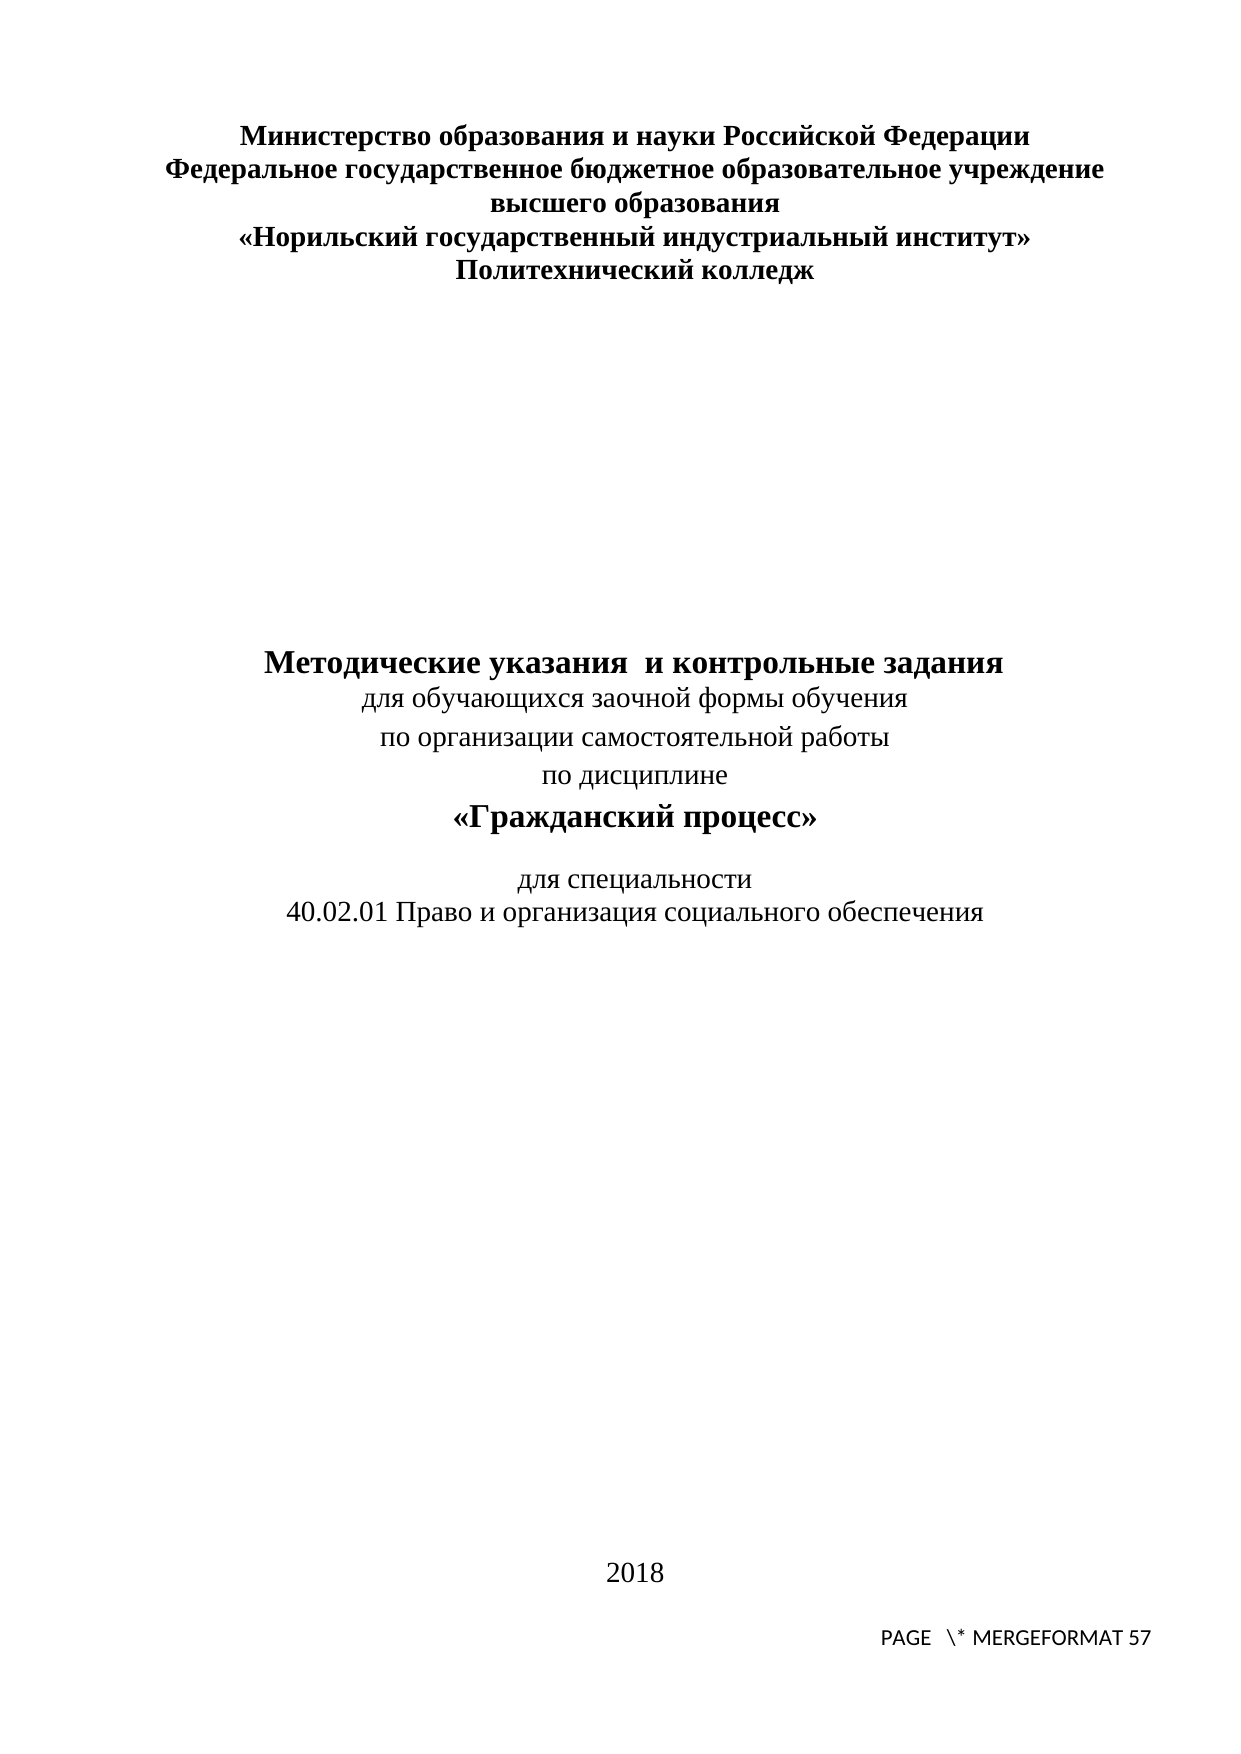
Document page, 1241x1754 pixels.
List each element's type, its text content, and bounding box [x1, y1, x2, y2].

text для специальности [118, 861, 1152, 894]
text 40.02.01 Право и организация социального обеспечения [118, 894, 1152, 928]
text для обучающихся заочной формы обучения [118, 680, 1152, 714]
text по организации самостоятельной работы [118, 719, 1152, 752]
text высшего образования [118, 185, 1152, 219]
text «Гражданский процесс» [118, 796, 1152, 834]
text «Норильский государственный индустриальный институт» [118, 219, 1152, 252]
text Федеральное государственное бюджетное образовательное учреждение [118, 152, 1152, 185]
text 2018 [118, 1555, 1152, 1589]
text Методические указания и контрольные задания [118, 642, 1149, 680]
text по дисциплине [118, 757, 1152, 791]
text Политехнический колледж [118, 252, 1152, 286]
text Министерство образования и науки Российской Федерации [118, 118, 1152, 152]
